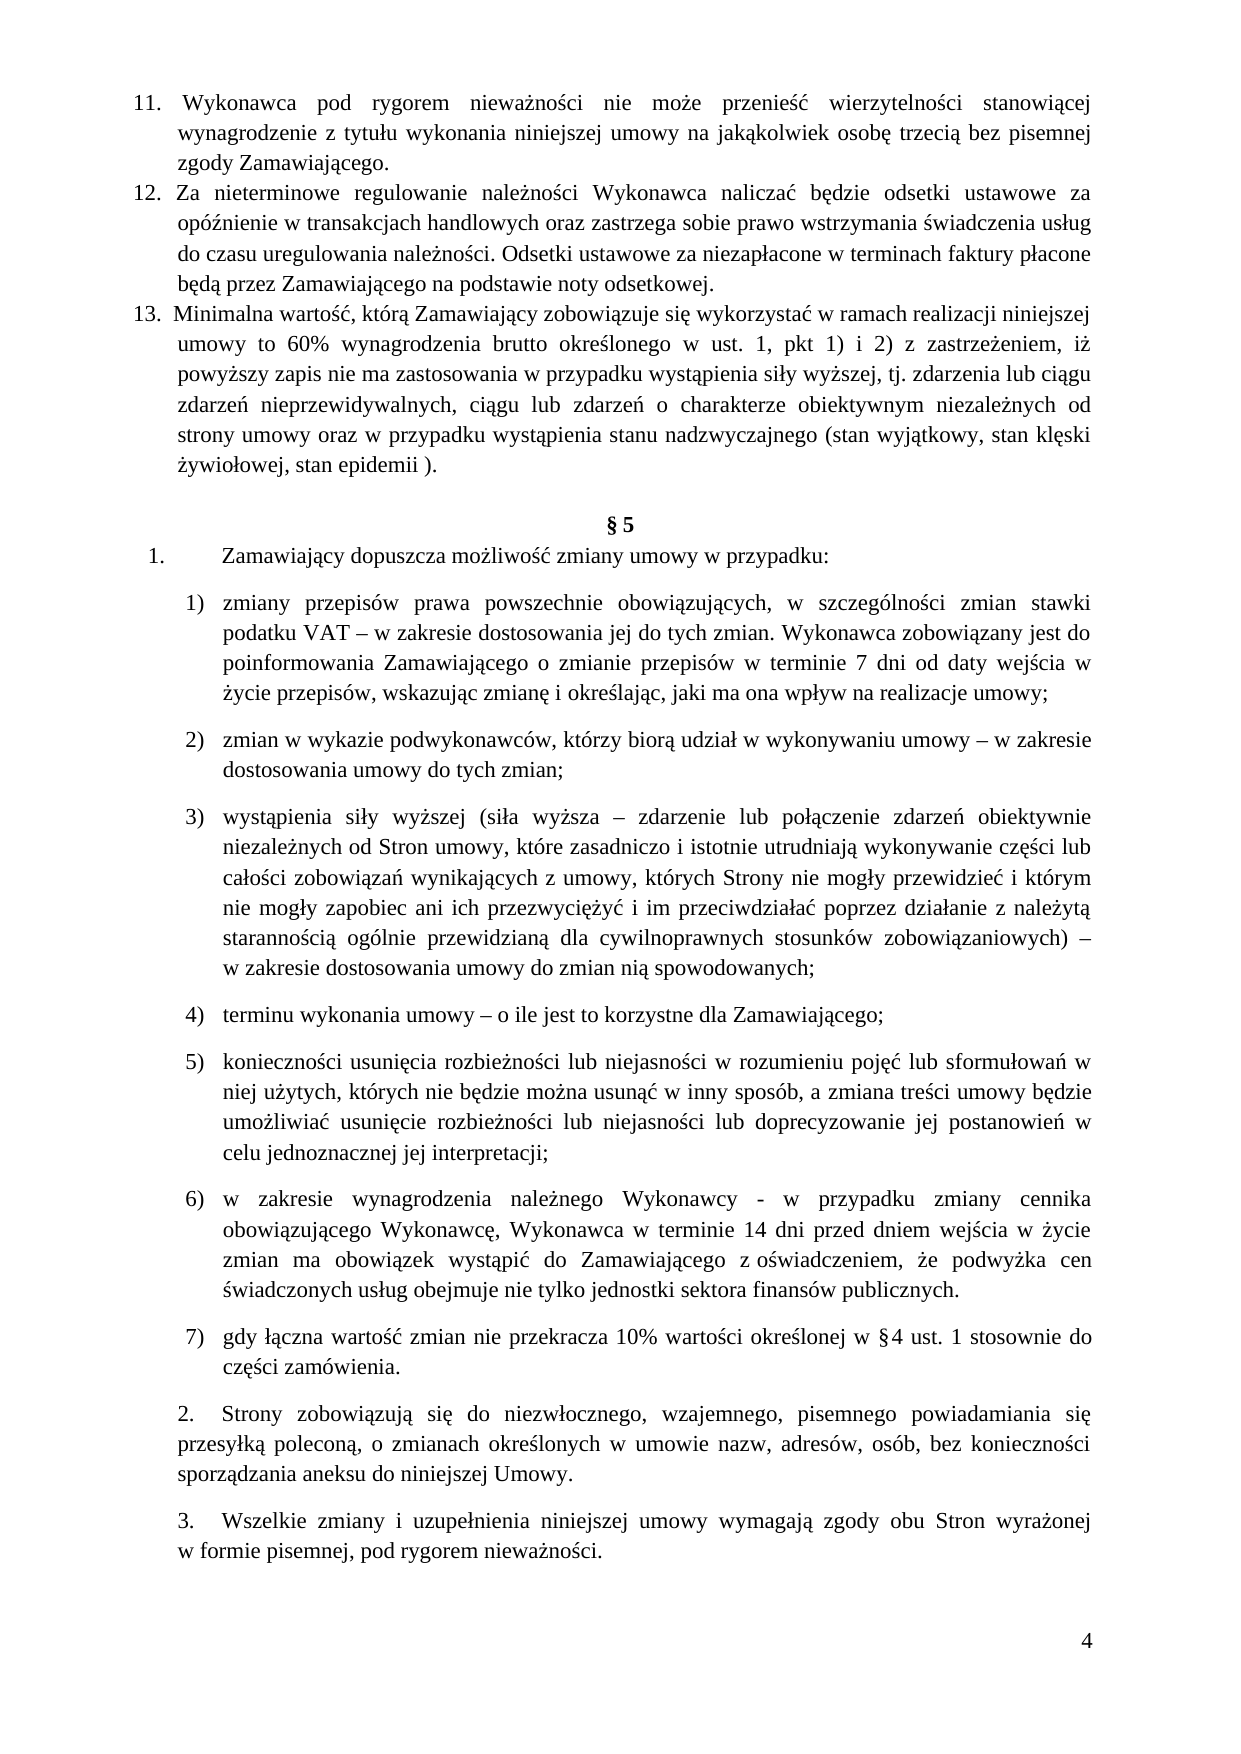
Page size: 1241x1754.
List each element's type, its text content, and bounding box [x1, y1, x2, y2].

text 11. Wykonawca pod rygorem nieważności nie może przenieść wierzytelności stanowiącej wynagrodzenie z tytułu wykonania niniejszej umowy na jakąkolwiek osobę trzecią bez pisemnej zgody Zamawiającego. [133, 89, 1092, 175]
list w zakresie wynagrodzenia należnego Wykonawcy - w przypadku zmiany cennika obowiązującego Wykonawcę, Wykonawca w terminie 14 dni przed dniem wejścia w życie zmian ma obowiązek wystąpić do Zamawiającego z oświadczeniem, że podwyżka cen świadczonych usług obejmuje nie tylko jednostki sektora finansów publicznych. [185, 1186, 1092, 1302]
list terminu wykonania umowy – o ile jest to korzystne dla Zamawiającego; [185, 1001, 1092, 1027]
list konieczności usunięcia rozbieżności lub niejasności w rozumieniu pojęć lub sformułowań w niej użytych, których nie będzie można usunąć w inny sposób, a zmiana treści umowy będzie umożliwiać usunięcie rozbieżności lub niejasności lub doprecyzowanie jej postanowień w celu jednoznacznej jej interpretacji; [185, 1048, 1092, 1165]
text 12. Za nieterminowe regulowanie należności Wykonawca naliczać będzie odsetki ustawowe za opóźnienie w transakcjach handlowych oraz zastrzega sobie prawo wstrzymania świadczenia usług do czasu uregulowania należności. Odsetki ustawowe za niezapłacone w terminach faktury płacone będą przez Zamawiającego na podstawie noty odsetkowej. [133, 179, 1092, 296]
list wystąpienia siły wyższej (siła wyższa – zdarzenie lub połączenie zdarzeń obiektywnie niezależnych od Stron umowy, które zasadniczo i istotnie utrudniają wykonywanie części lub całości zobowiązań wynikających z umowy, których Strony nie mogły przewidzieć i którym nie mogły zapobiec ani ich przezwyciężyć i im przeciwdziałać poprzez działanie z należytą starannością ogólnie przewidzianą dla cywilnoprawnych stosunków zobowiązaniowych) –w zakresie dostosowania umowy do zmian nią spowodowanych; [185, 803, 1092, 981]
list Zamawiający dopuszcza możliwość zmiany umowy w przypadku: [148, 542, 1092, 568]
list Wszelkie zmiany i uzupełnienia niniejszej umowy wymagają zgody obu Stron wyrażonej w formie pisemnej, pod rygorem nieważności. [177, 1507, 1092, 1564]
list Strony zobowiązują się do niezwłocznego, wzajemnego, pisemnego powiadamiania się przesyłką poleconą, o zmianach określonych w umowie nazw, adresów, osób, bez konieczności sporządzania aneksu do niniejszej Umowy. [177, 1400, 1092, 1487]
text 13. Minimalna wartość, którą Zamawiający zobowiązuje się wykorzystać w ramach realizacji niniejszej umowy to 60% wynagrodzenia brutto określonego w ust. 1, pkt 1) i 2) z zastrzeżeniem, iż powyższy zapis nie ma zastosowania w przypadku wystąpienia siły wyższej, tj. zdarzenia lub ciągu zdarzeń nieprzewidywalnych, ciągu lub zdarzeń o charakterze obiektywnym niezależnych od strony umowy oraz w przypadku wystąpienia stanu nadzwyczajnego (stan wyjątkowy, stan klęski żywiołowej, stan epidemii ). [133, 300, 1092, 477]
text §5 [148, 512, 1092, 538]
list zmian w wykazie podwykonawców, którzy biorą udział w wykonywaniu umowy – w zakresie dostosowania umowy do tych zmian; [185, 726, 1092, 783]
list zmiany przepisów prawa powszechnie obowiązujących, w szczególności zmian stawki podatku VAT – w zakresie dostosowania jej do tych zmian. Wykonawca zobowiązany jest do poinformowania Zamawiającego o zmianie przepisów w terminie 7 dni od daty wejścia w życie przepisów, wskazując zmianę i określając, jaki ma ona wpływ na realizacje umowy; [185, 589, 1092, 706]
list gdy łączna wartość zmian nie przekracza 10% wartości określonej w §4 ust. 1 stosownie do części zamówienia. [185, 1323, 1092, 1379]
